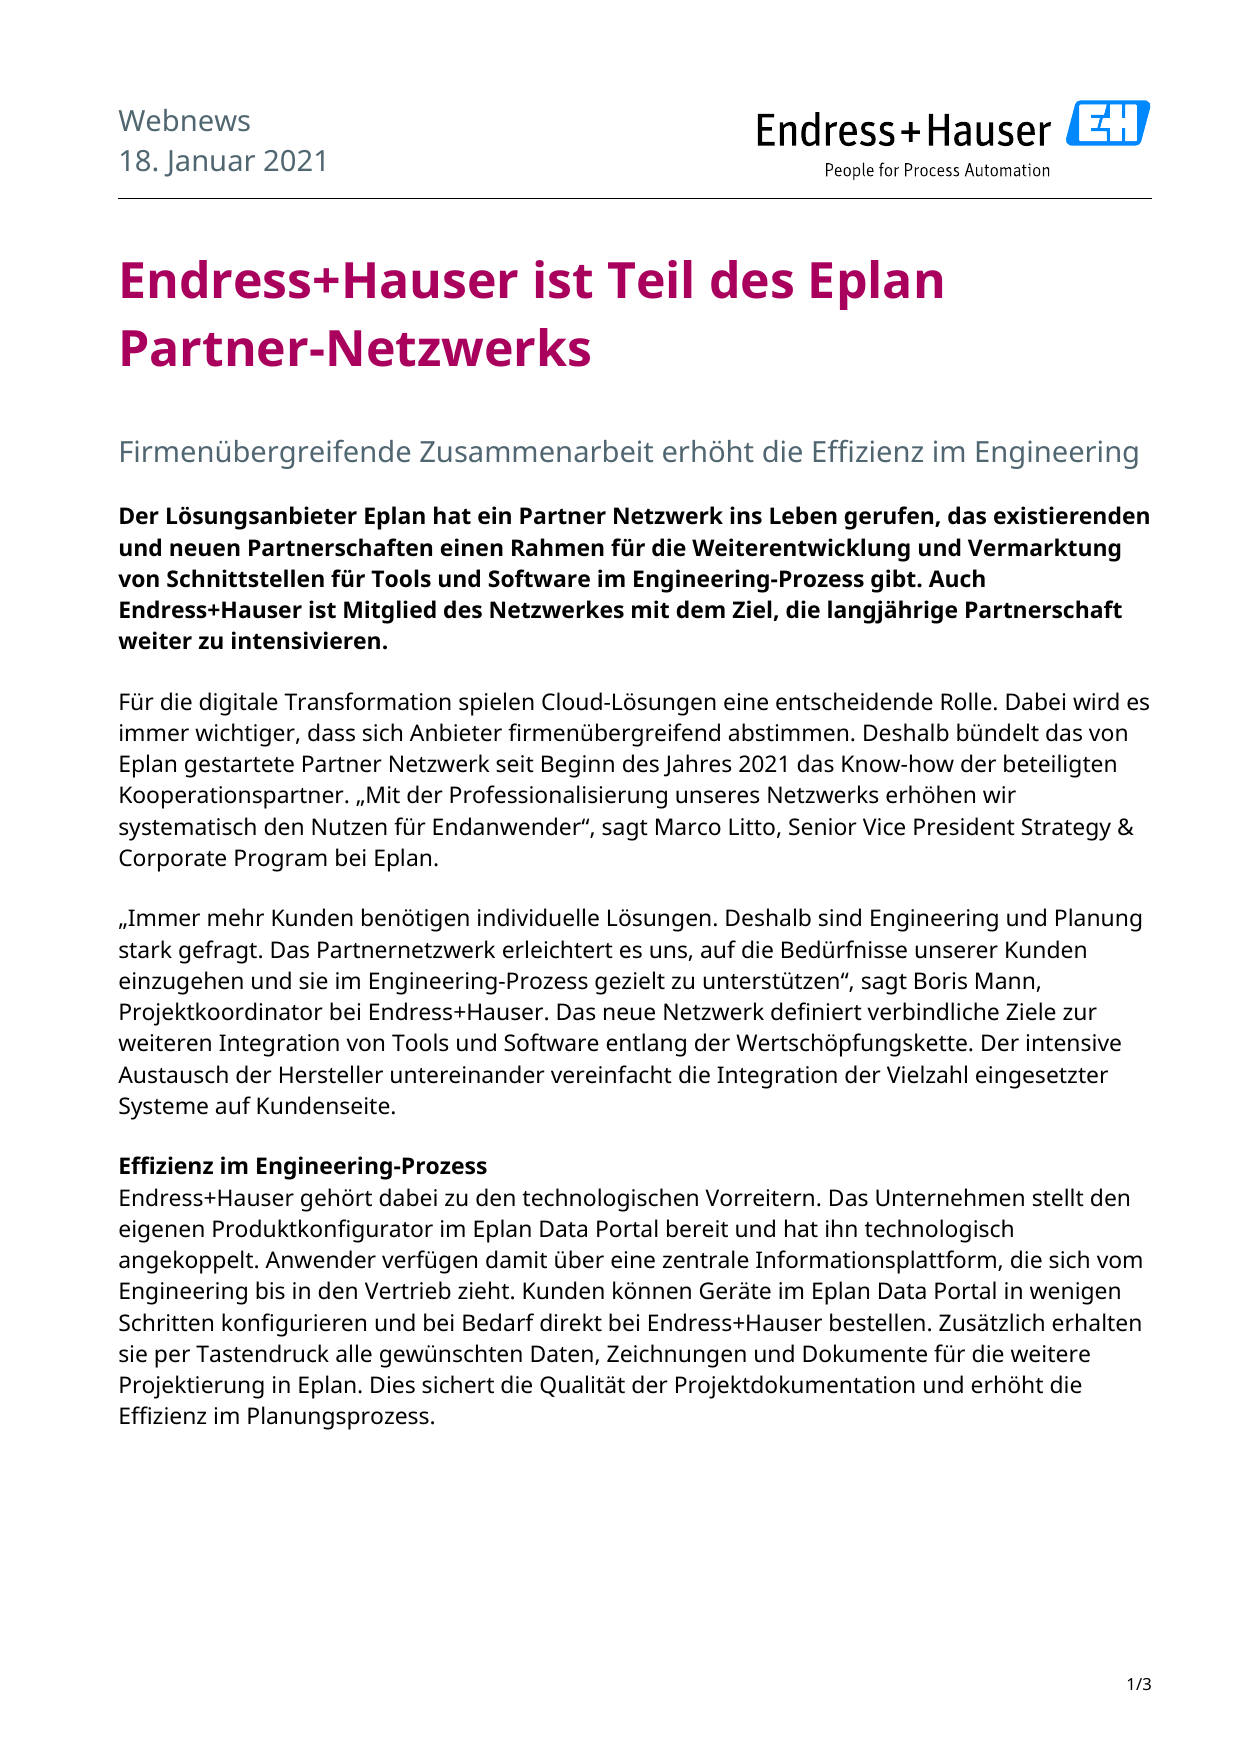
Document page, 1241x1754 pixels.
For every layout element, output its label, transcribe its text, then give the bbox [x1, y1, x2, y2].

text Für die digitale Transformation spielen Cloud-Lösungen eine entscheidende Rolle. Dabei wird es immer wichtiger, dass sich Anbieter firmenübergreifend abstimmen. Deshalb bündelt das von Eplan gestartete Partner Netzwerk seit Beginn des Jahres 2021 das Know-how der beteiligten Kooperationspartner. „Mit der Professionalisierung unseres Netzwerks erhöhen wir systematisch den Nutzen für Endanwender“, sagt Marco Litto, Senior Vice President Strategy & Corporate Program bei Eplan. [118, 686, 1152, 873]
text Der Lösungsanbieter Eplan hat ein Partner Netzwerk ins Leben gerufen, das existierenden und neuen Partnerschaften einen Rahmen für die Weiterentwicklung und Vermarktung von Schnittstellen für Tools und Software im Engineering-Prozess gibt. Auch Endress+Hauser ist Mitglied des Netzwerkes mit dem Ziel, die langjährige Partnerschaft weiter zu intensivieren. [118, 500, 1152, 656]
text „Immer mehr Kunden benötigen individuelle Lösungen. Deshalb sind Engineering und Planung stark gefragt. Das Partnernetzwerk erleichtert es uns, auf die Bedürfnisse unserer Kunden einzugehen und sie im Engineering-Prozess gezielt zu unterstützen“, sagt Boris Mann, Projektkoordinator bei Endress+Hauser. Das neue Netzwerk definiert verbindliche Ziele zur weiteren Integration von Tools und Software entlang der Wertschöpfungskette. Der intensive Austausch der Hersteller untereinander vereinfacht die Integration der Vielzahl eingesetzter Systeme auf Kundenseite. [118, 902, 1152, 1121]
text Effizienz im Engineering-Prozess Endress+Hauser gehört dabei zu den technologischen Vorreitern. Das Unternehmen stellt den eigenen Produktkonfigurator im Eplan Data Portal bereit und hat ihn technologisch angekoppelt. Anwender verfügen damit über eine zentrale Informationsplattform, die sich vom Engineering bis in den Vertrieb zieht. Kunden können Geräte im Eplan Data Portal in wenigen Schritten konfigurieren und bei Bedarf direkt bei Endress+Hauser bestellen. Zusätzlich erhalten sie per Tastendruck alle gewünschten Daten, Zeichnungen und Dokumente für die weitere Projektierung in Eplan. Dies sichert die Qualität der Projektdokumentation und erhöht die Effizienz im Planungsprozess. [118, 1150, 1152, 1431]
subtitle Firmenübergreifende Zusammenarbeit erhöht die Effizienz im Engineering [118, 431, 1152, 471]
subtitle Endress+Hauser ist Teil des Eplan Partner-Netzwerks [118, 245, 1152, 381]
